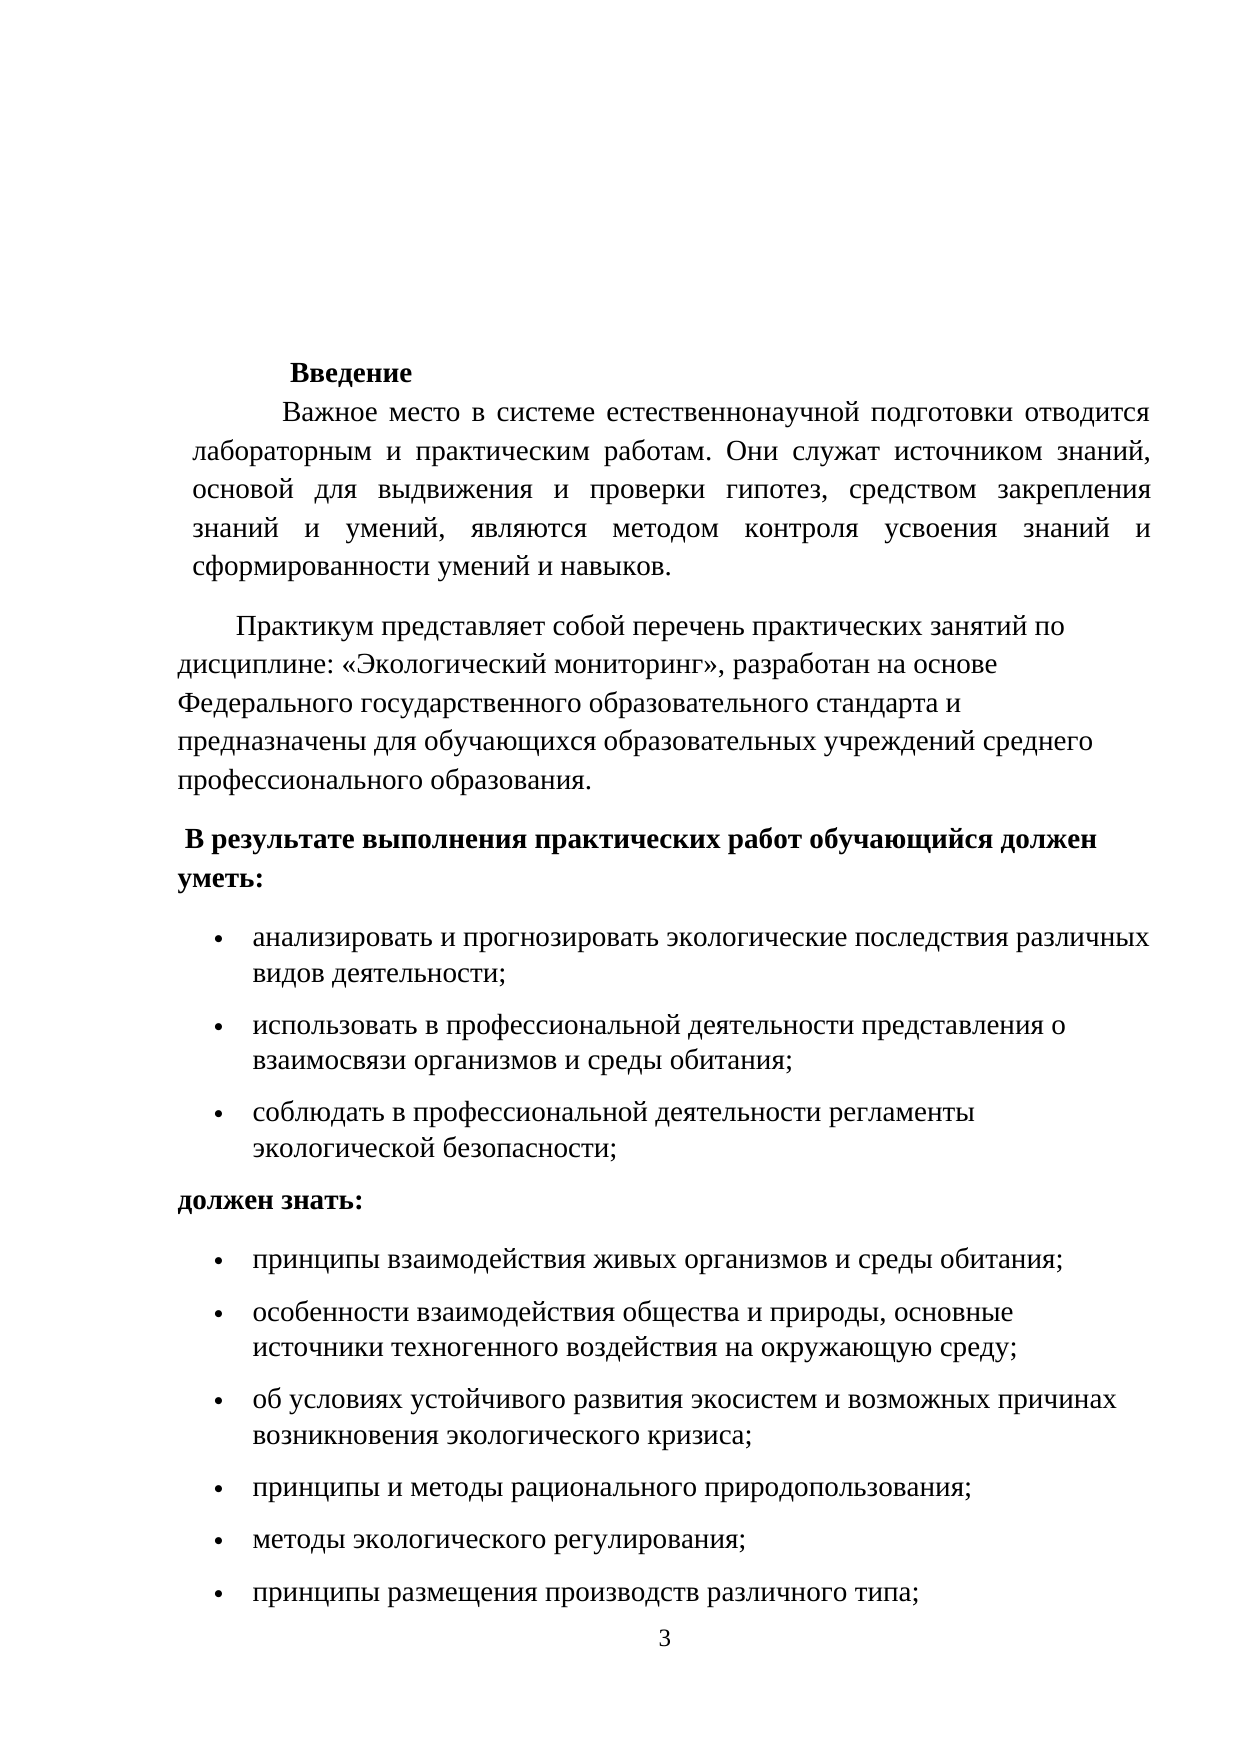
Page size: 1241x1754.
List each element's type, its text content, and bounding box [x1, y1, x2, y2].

text должен знать: [177, 1182, 1152, 1216]
list Введение [290, 356, 1152, 389]
list особенности взаимодействия общества и природы, основные источники техногенного воздействия на окружающую среду; [215, 1294, 1152, 1363]
list методы экологического регулирования; [215, 1521, 1152, 1555]
list соблюдать в профессиональной деятельности регламенты экологической безопасности; [215, 1094, 1152, 1164]
text Практикум представляет собой перечень практических занятий по дисциплине: «Экологический мониторинг», разработан на основе Федерального государственного образовательного стандарта и предназначены для обучающихся образовательных учреждений среднего профессионального образования. [177, 608, 1152, 795]
list об условиях устойчивого развития экосистем и возможных причинах возникновения экологического кризиса; [215, 1382, 1152, 1451]
list принципы взаимодействия живых организмов и среды обитания; [215, 1242, 1152, 1275]
list использовать в профессиональной деятельности представления о взаимосвязи организмов и среды обитания; [215, 1007, 1152, 1076]
text В результате выполнения практических работ обучающийся должен уметь: [177, 821, 1152, 893]
list Важное место в системе естественнонаучной подготовки отводится лабораторным и практическим работам. Они служат источником знаний, основой для выдвижения и проверки гипотез, средством закрепления знаний и умений, являются методом контроля усвоения знаний и сформированности умений и навыков. [192, 394, 1152, 582]
list анализировать и прогнозировать экологические последствия различных видов деятельности; [215, 919, 1152, 988]
list принципы и методы рационального природопользования; [215, 1469, 1152, 1503]
list принципы размещения производств различного типа; [215, 1574, 1152, 1607]
